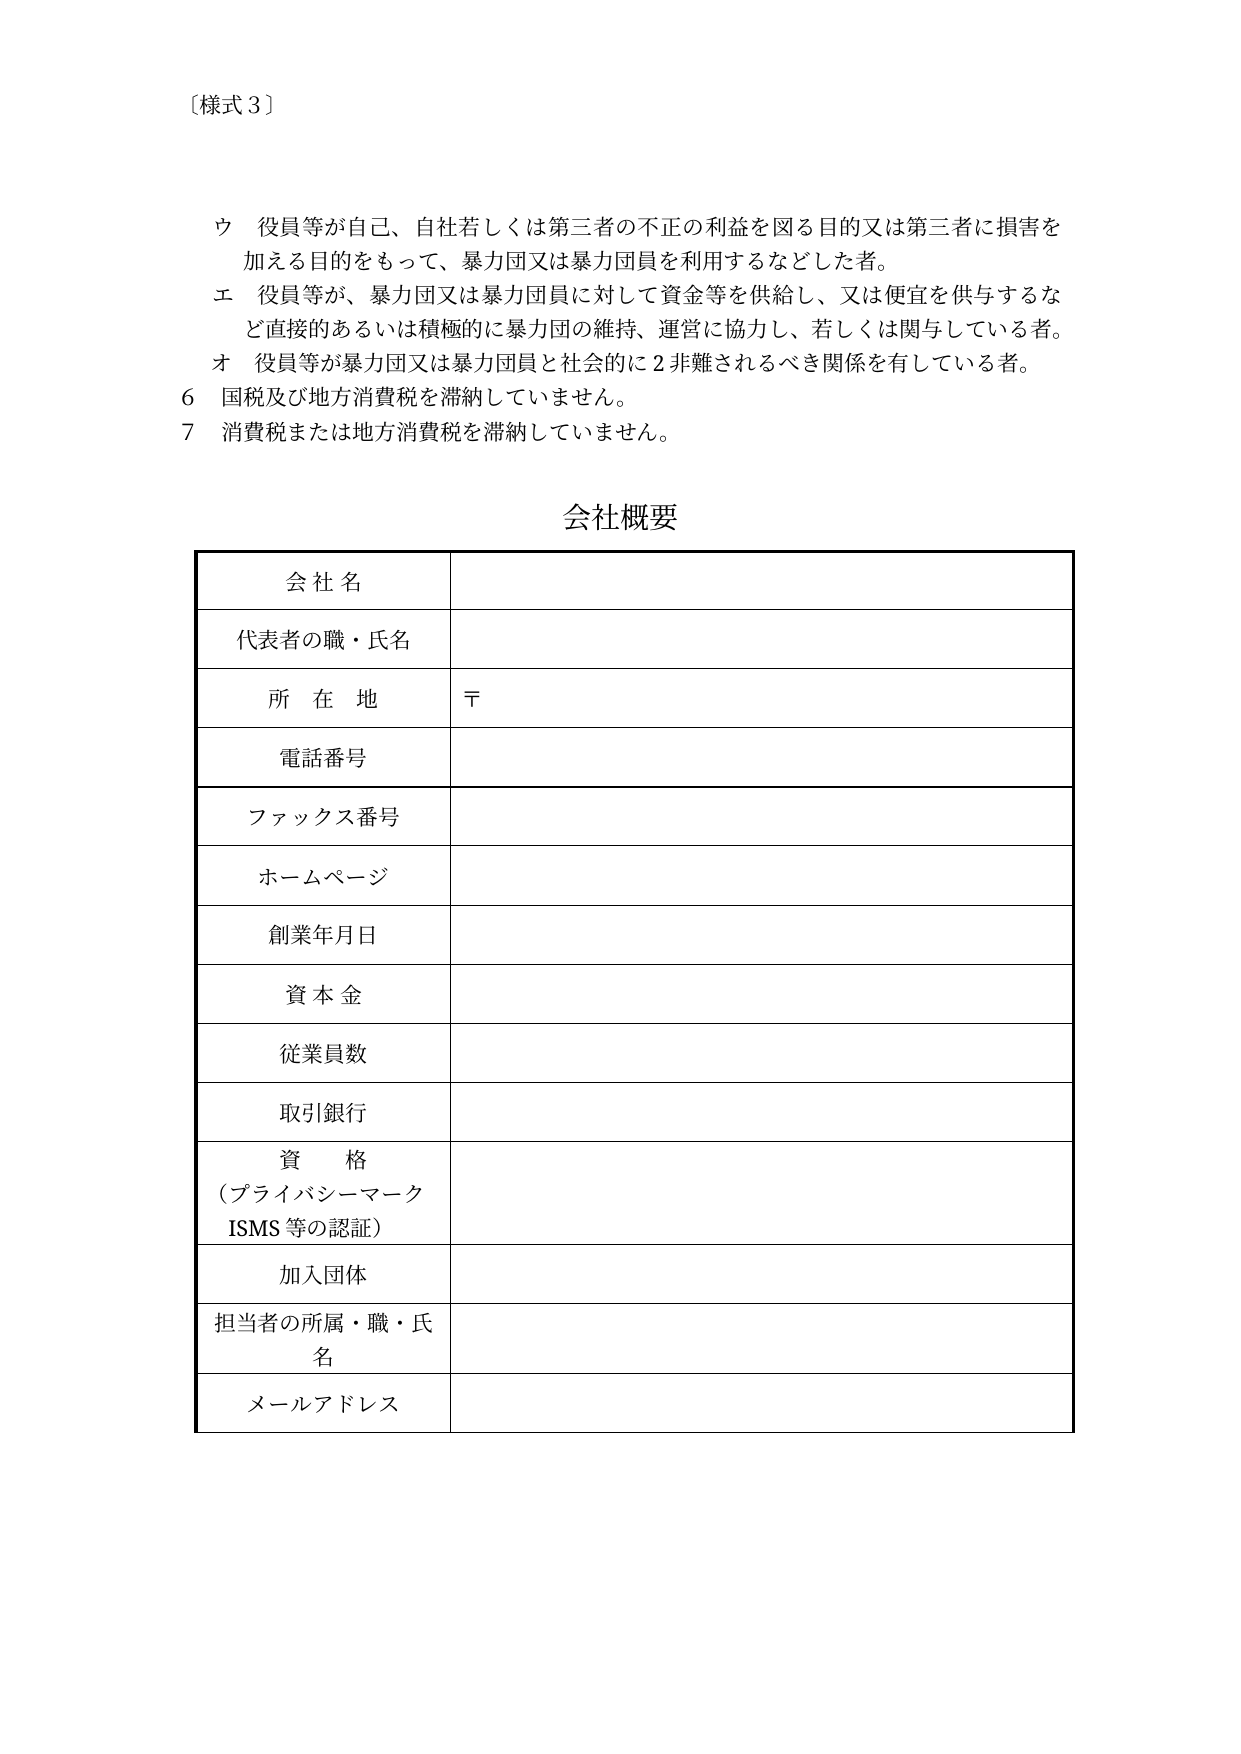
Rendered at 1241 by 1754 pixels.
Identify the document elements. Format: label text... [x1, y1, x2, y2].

text 会社概要 [177, 482, 1063, 550]
table_cell [451, 1304, 1072, 1373]
table_cell [451, 1142, 1072, 1244]
table_cell [451, 965, 1072, 1023]
table_cell [451, 846, 1072, 904]
table_cell [451, 906, 1072, 963]
table_header [451, 553, 1072, 609]
table_cell 所 在 地 [198, 669, 450, 727]
table_cell [451, 788, 1072, 845]
table_cell 取引銀行 [198, 1083, 450, 1141]
table_cell 創業年月日 [198, 906, 450, 963]
table_header 会 社 名 [198, 553, 450, 609]
table_cell [451, 728, 1072, 786]
text エ 役員等が、暴力団又は暴力団員に対して資金等を供給し、又は便宜を供与するなど直接的あるいは積極的に暴力団の維持、運営に協力し、若しくは関与している者。 [177, 277, 1063, 345]
table_cell [451, 610, 1072, 668]
table_cell ホームページ [198, 846, 450, 904]
table_cell 電話番号 [198, 728, 450, 786]
table_cell 加入団体 [198, 1245, 450, 1303]
table_cell [451, 1024, 1072, 1082]
table_cell メールアドレス [198, 1374, 450, 1432]
table_cell [451, 1083, 1072, 1141]
text ７ 消費税または地方消費税を滞納していません。 [177, 413, 1063, 448]
table_cell 〒 [451, 669, 1072, 727]
table_cell 代表者の職・氏名 [198, 610, 450, 668]
table_cell 担当者の所属・職・氏名 [198, 1304, 450, 1373]
table_cell ファックス番号 [198, 788, 450, 845]
table_cell 資 格 （プライバシーマーク ISMS等の認証） [198, 1142, 450, 1244]
table_cell 従業員数 [198, 1024, 450, 1082]
table_cell [451, 1245, 1072, 1303]
table_cell 資 本 金 [198, 965, 450, 1023]
text ウ 役員等が自己、自社若しくは第三者の不正の利益を図る目的又は第三者に損害を加える目的をもって、暴力団又は暴力団員を利用するなどした者。 [177, 208, 1063, 277]
text ６ 国税及び地方消費税を滞納していません。 [177, 379, 1063, 413]
table_cell [451, 1374, 1072, 1432]
text オ 役員等が暴力団又は暴力団員と社会的に2非難されるべき関係を有している者。 [177, 345, 1063, 379]
